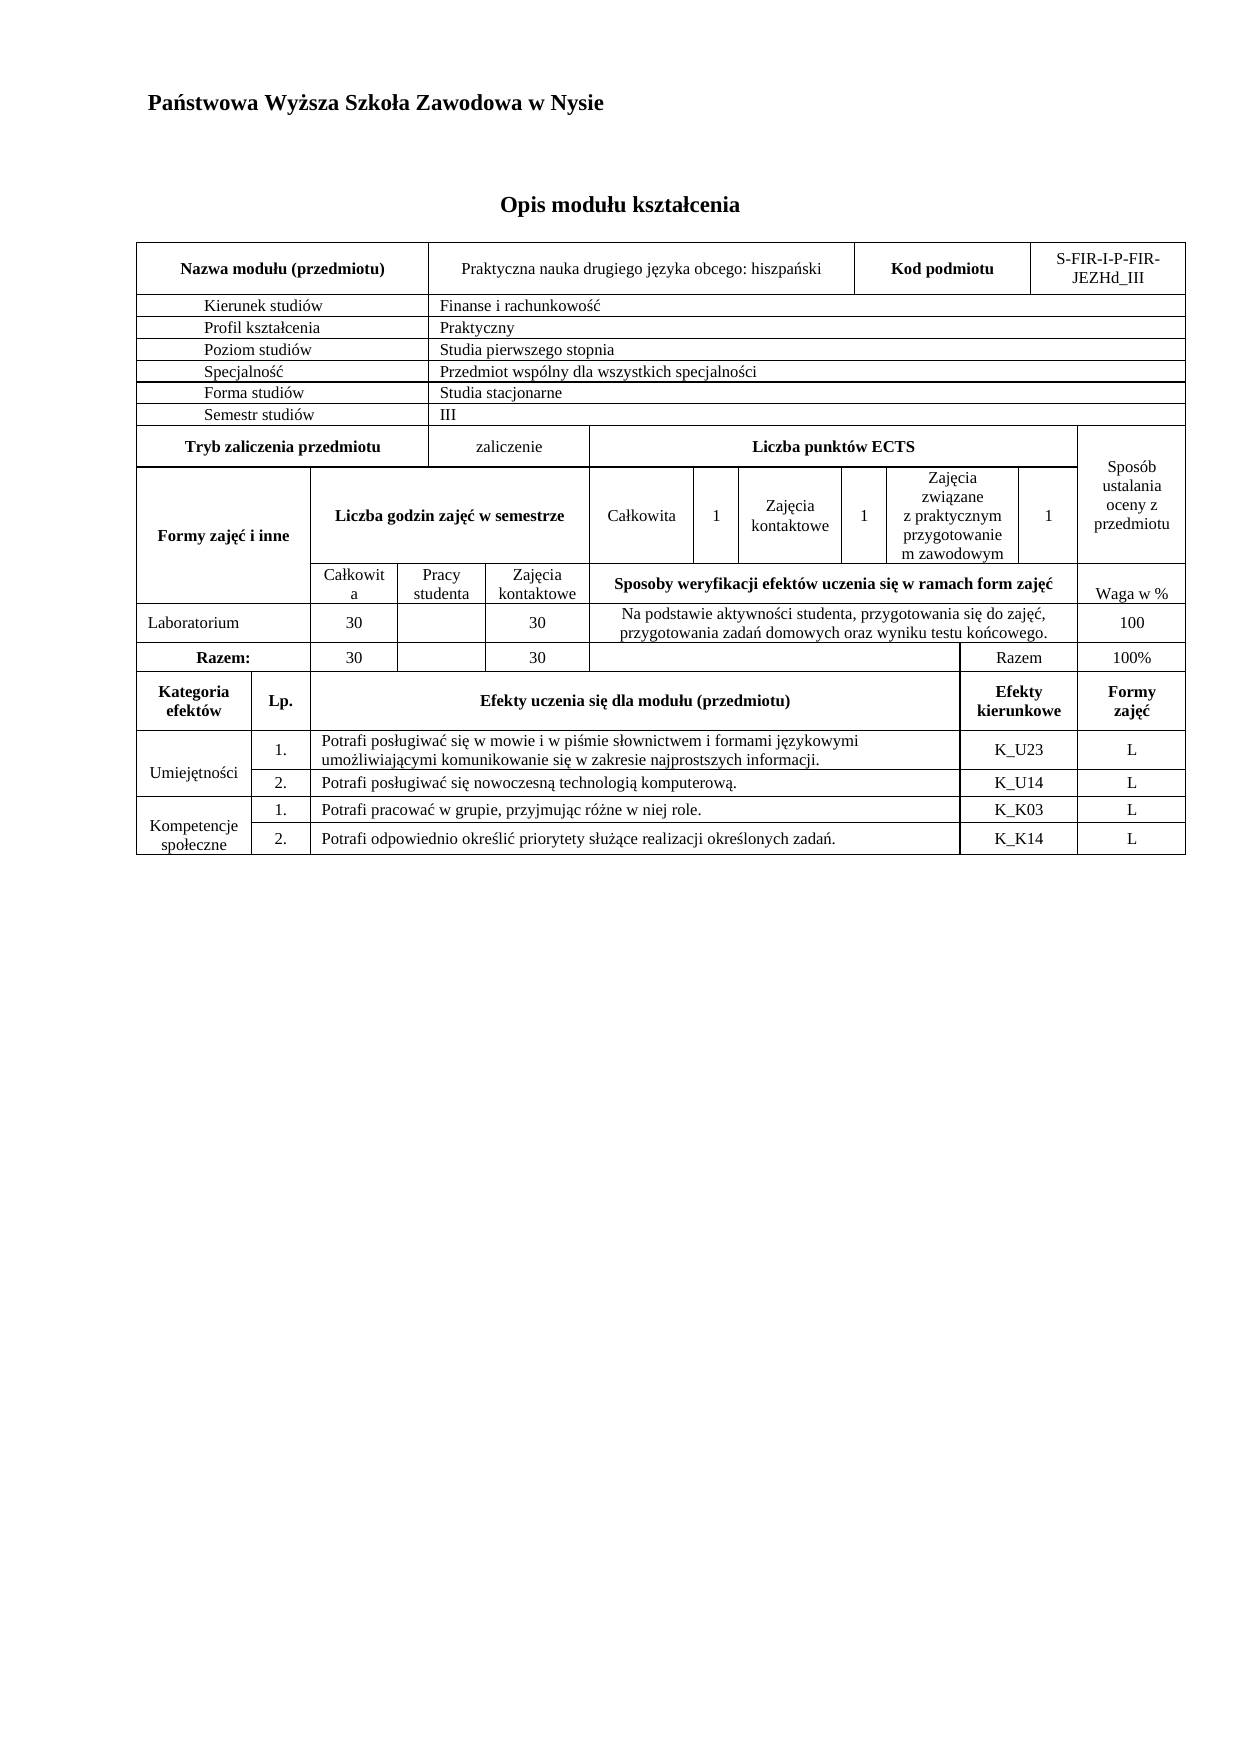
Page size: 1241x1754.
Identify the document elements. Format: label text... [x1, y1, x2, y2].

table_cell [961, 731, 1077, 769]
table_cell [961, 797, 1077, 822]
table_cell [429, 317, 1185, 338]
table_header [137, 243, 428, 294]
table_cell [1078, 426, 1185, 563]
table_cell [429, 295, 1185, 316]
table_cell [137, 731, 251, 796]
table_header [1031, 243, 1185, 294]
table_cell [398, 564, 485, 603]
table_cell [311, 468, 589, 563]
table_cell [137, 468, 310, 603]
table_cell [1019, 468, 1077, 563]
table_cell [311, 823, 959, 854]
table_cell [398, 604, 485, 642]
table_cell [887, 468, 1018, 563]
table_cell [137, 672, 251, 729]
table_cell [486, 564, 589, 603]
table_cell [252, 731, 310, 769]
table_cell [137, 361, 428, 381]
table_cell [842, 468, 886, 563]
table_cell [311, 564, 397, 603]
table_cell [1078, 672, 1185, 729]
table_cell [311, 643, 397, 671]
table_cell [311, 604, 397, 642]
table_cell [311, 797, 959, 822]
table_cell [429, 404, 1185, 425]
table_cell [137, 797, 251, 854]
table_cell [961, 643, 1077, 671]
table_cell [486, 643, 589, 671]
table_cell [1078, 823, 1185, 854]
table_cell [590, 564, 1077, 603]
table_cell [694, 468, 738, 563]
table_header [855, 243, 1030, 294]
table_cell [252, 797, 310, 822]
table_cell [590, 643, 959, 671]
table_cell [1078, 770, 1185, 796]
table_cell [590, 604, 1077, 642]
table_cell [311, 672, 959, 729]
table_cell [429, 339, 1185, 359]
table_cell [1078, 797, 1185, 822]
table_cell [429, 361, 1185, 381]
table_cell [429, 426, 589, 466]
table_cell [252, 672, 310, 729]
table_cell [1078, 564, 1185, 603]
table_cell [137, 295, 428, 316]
text Państwowa Wyższa Szkoła Zawodowa w Nysie [148, 89, 1092, 115]
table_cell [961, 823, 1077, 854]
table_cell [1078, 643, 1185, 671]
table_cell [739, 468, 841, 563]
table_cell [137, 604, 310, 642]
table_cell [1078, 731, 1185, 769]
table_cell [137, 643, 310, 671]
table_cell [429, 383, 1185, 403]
text Opis modułu kształcenia [148, 191, 1092, 217]
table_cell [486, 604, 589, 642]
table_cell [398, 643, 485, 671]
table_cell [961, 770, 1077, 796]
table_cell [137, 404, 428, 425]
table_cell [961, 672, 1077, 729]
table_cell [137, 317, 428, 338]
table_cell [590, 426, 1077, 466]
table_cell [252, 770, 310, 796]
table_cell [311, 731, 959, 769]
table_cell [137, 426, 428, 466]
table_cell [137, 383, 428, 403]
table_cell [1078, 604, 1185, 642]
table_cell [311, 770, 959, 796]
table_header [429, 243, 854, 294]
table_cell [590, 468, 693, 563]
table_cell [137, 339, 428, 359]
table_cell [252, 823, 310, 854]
